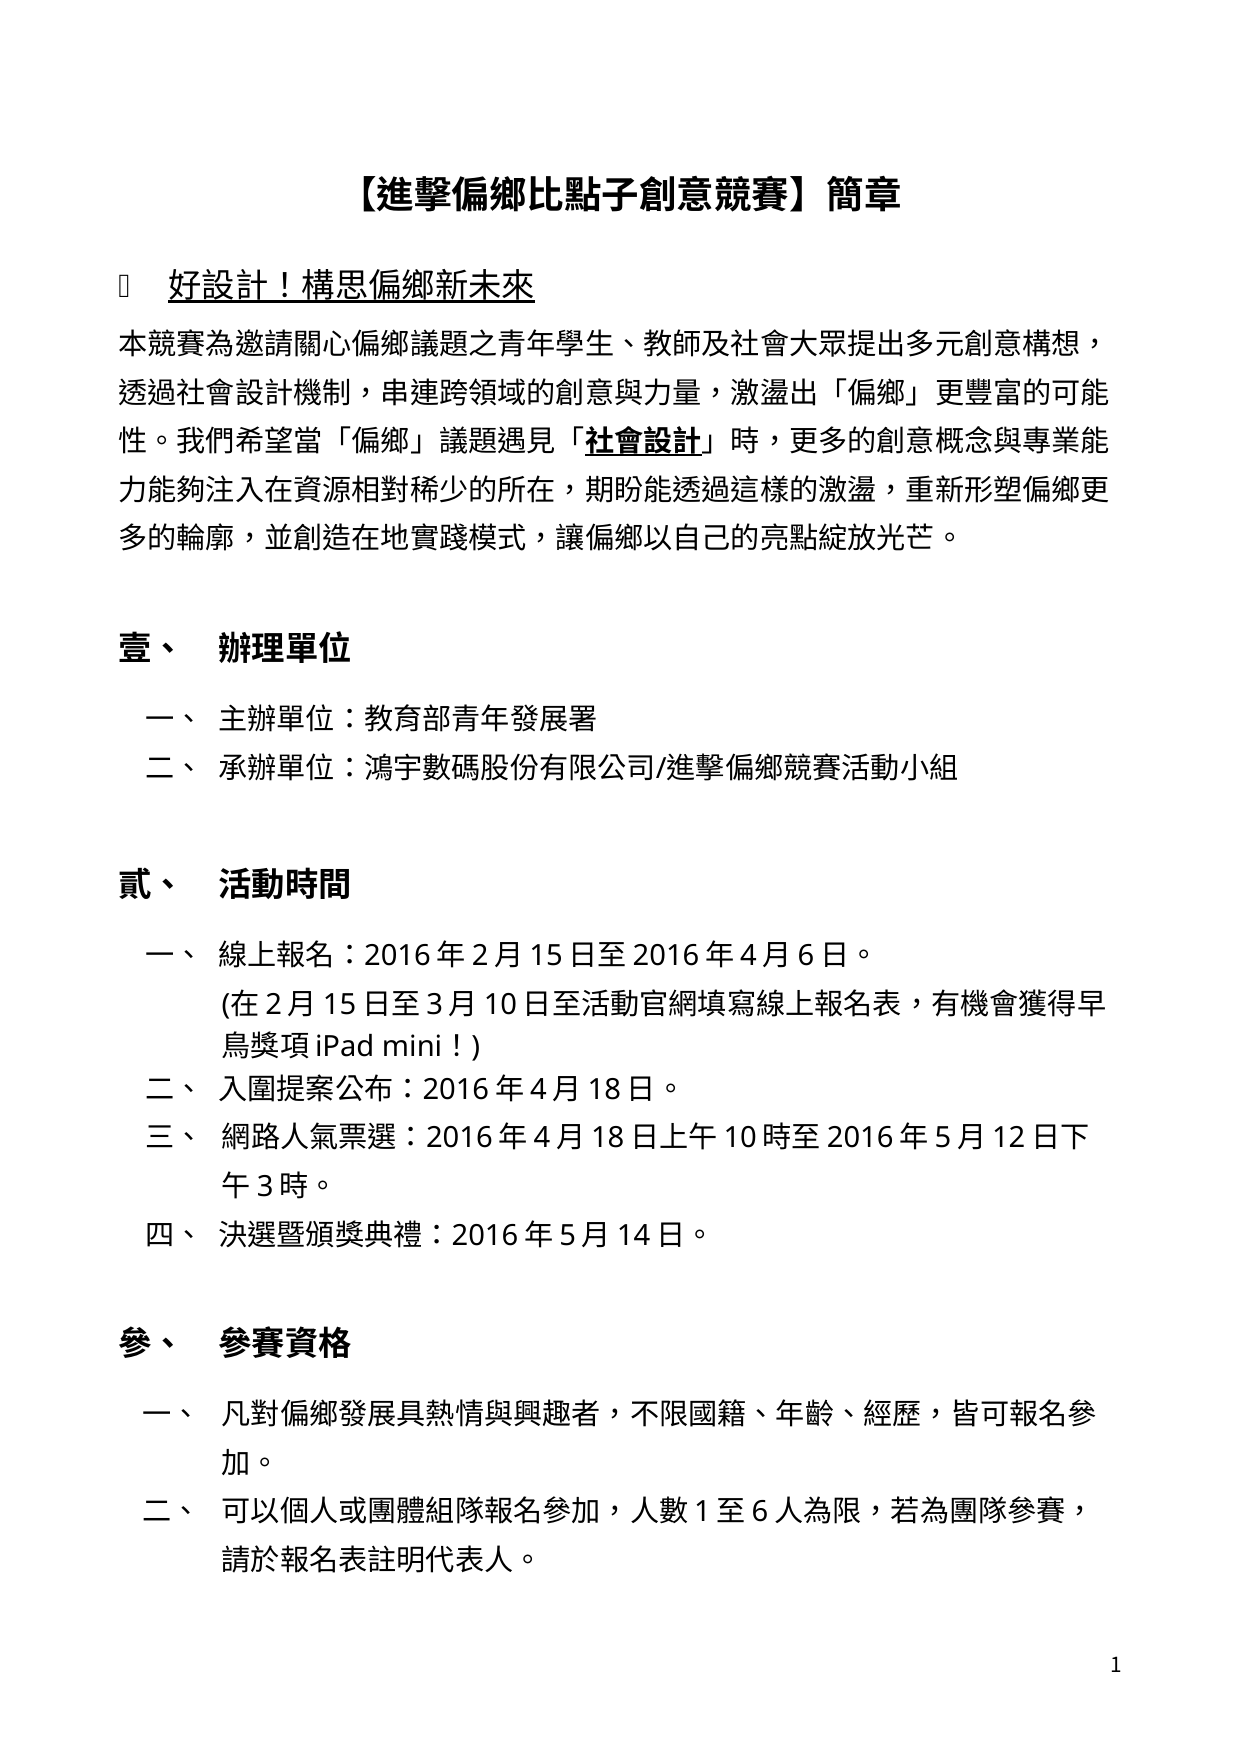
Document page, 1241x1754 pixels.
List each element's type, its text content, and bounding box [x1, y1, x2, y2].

list 好設計！構思偏鄉新未來 [118, 246, 1122, 321]
text 【進擊偏鄉比點子創意競賽】簡章 [118, 164, 1122, 219]
subtitle 承辦單位：鴻宇數碼股份有限公司/進擊偏鄉競賽活動小組 [145, 744, 1095, 787]
text (在2月15日至3月10日至活動官網填寫線上報名表，有機會獲得早鳥獎項iPad mini！) [221, 981, 1122, 1065]
subtitle 網路人氣票選：2016年4月18日上午10時至2016年5月12日下午3時。 [145, 1114, 1095, 1205]
list 凡對偏鄉發展具熱情與興趣者，不限國籍、年齡、經歷，皆可報名參加。 [142, 1391, 1122, 1481]
subtitle 辦理單位 [118, 622, 1122, 670]
subtitle 主辦單位：教育部青年發展署 [145, 696, 1095, 738]
subtitle 活動時間 [118, 858, 1122, 906]
text 本競賽為邀請關心偏鄉議題之青年學生、教師及社會大眾提出多元創意構想，透過社會設計機制，串連跨領域的創意與力量，激盪出「偏鄉」更豐富的可能性。我們希望當「偏鄉」議題遇見「社會設計」時，更多的創意概念與專業能力能夠注入在資源相對稀少的所在，期盼能透過這樣的激盪，重新形塑偏鄉更多的輪廓，並創造在地實踐模式，讓偏鄉以自己的亮點綻放光芒。 [118, 321, 1122, 557]
subtitle 線上報名：2016年2月15日至2016年4月6日。 [145, 932, 1095, 974]
subtitle 參賽資格 [118, 1316, 1122, 1365]
subtitle 入圍提案公布：2016年4月18日。 [145, 1065, 1095, 1108]
list 可以個人或團體組隊報名參加，人數1至6人為限，若為團隊參賽，請於報名表註明代表人。 [142, 1488, 1122, 1579]
subtitle 決選暨頒獎典禮：2016年5月14日。 [145, 1211, 1095, 1254]
